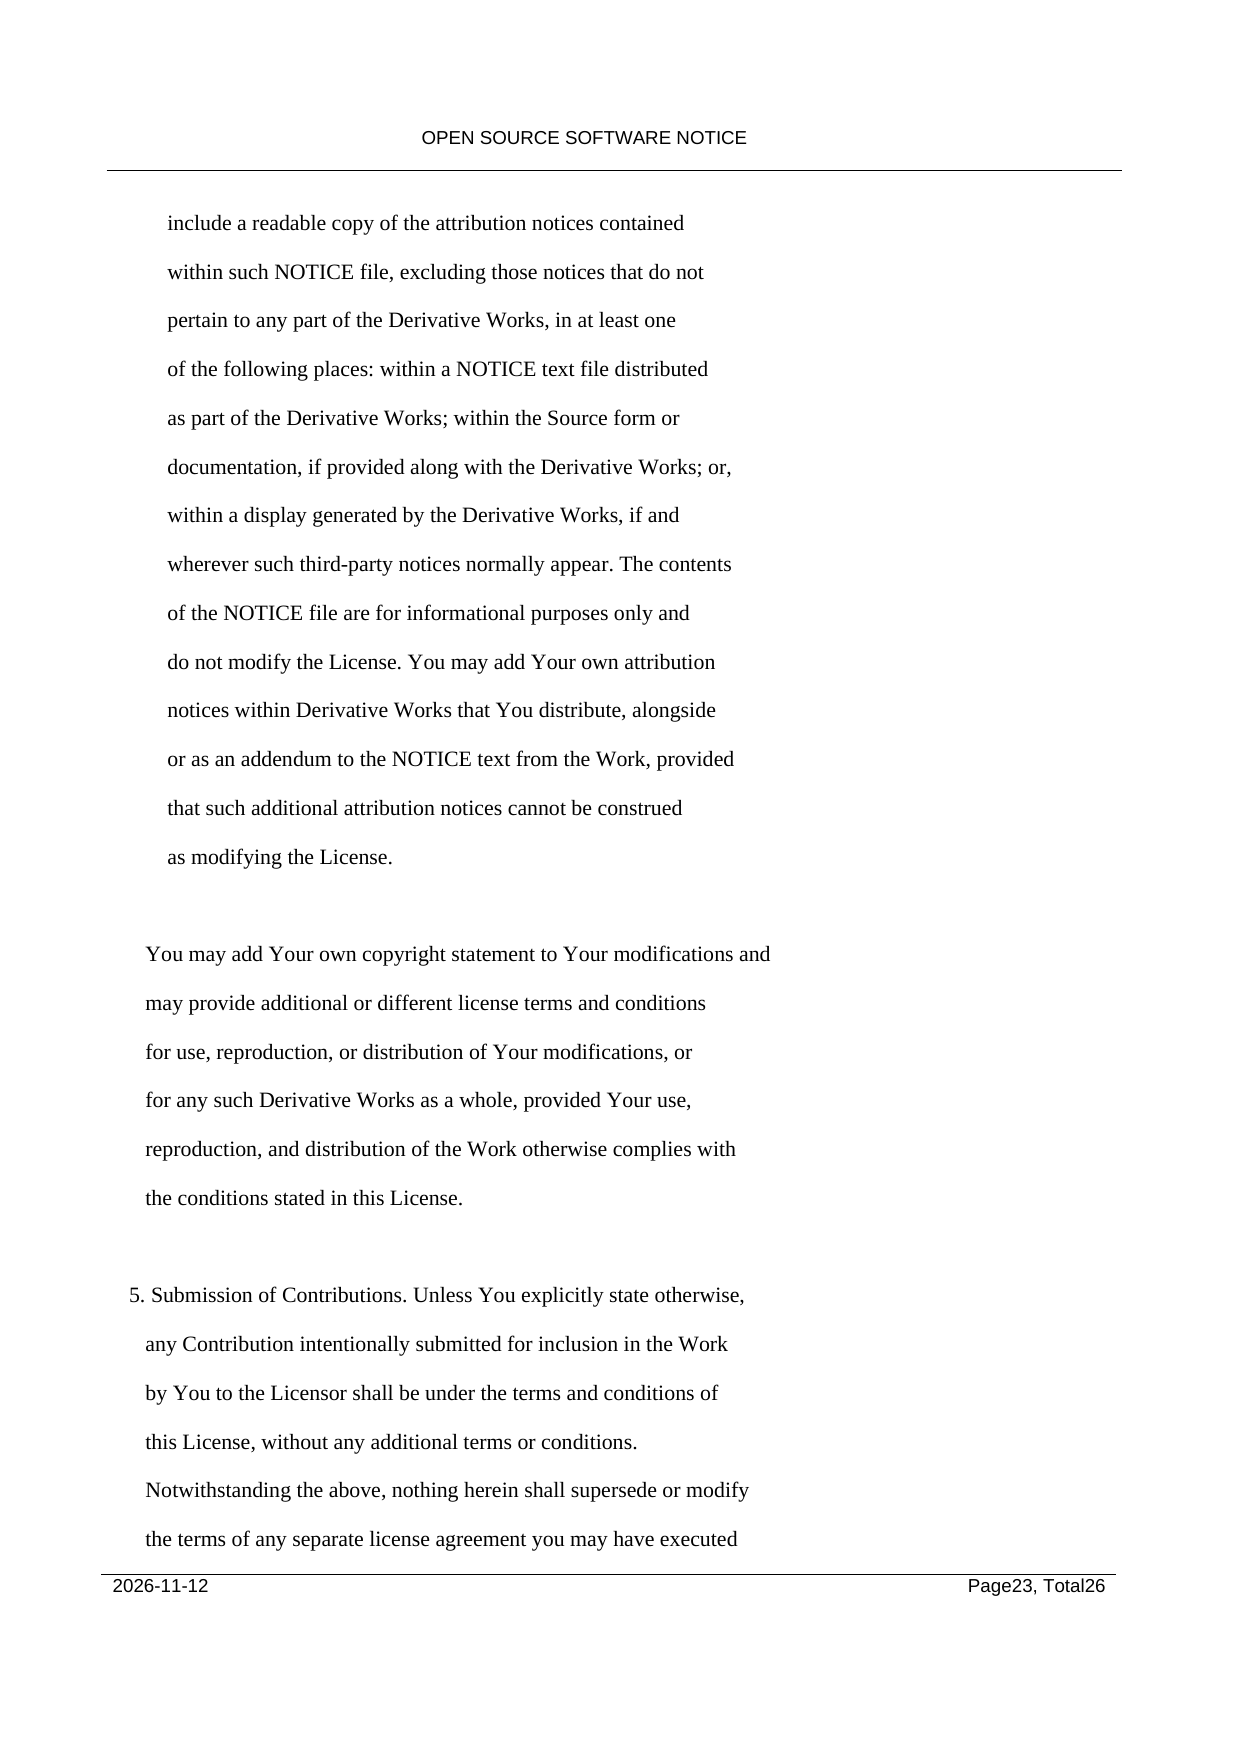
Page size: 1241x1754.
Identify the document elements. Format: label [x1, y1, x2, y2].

text [112, 206, 1128, 1555]
